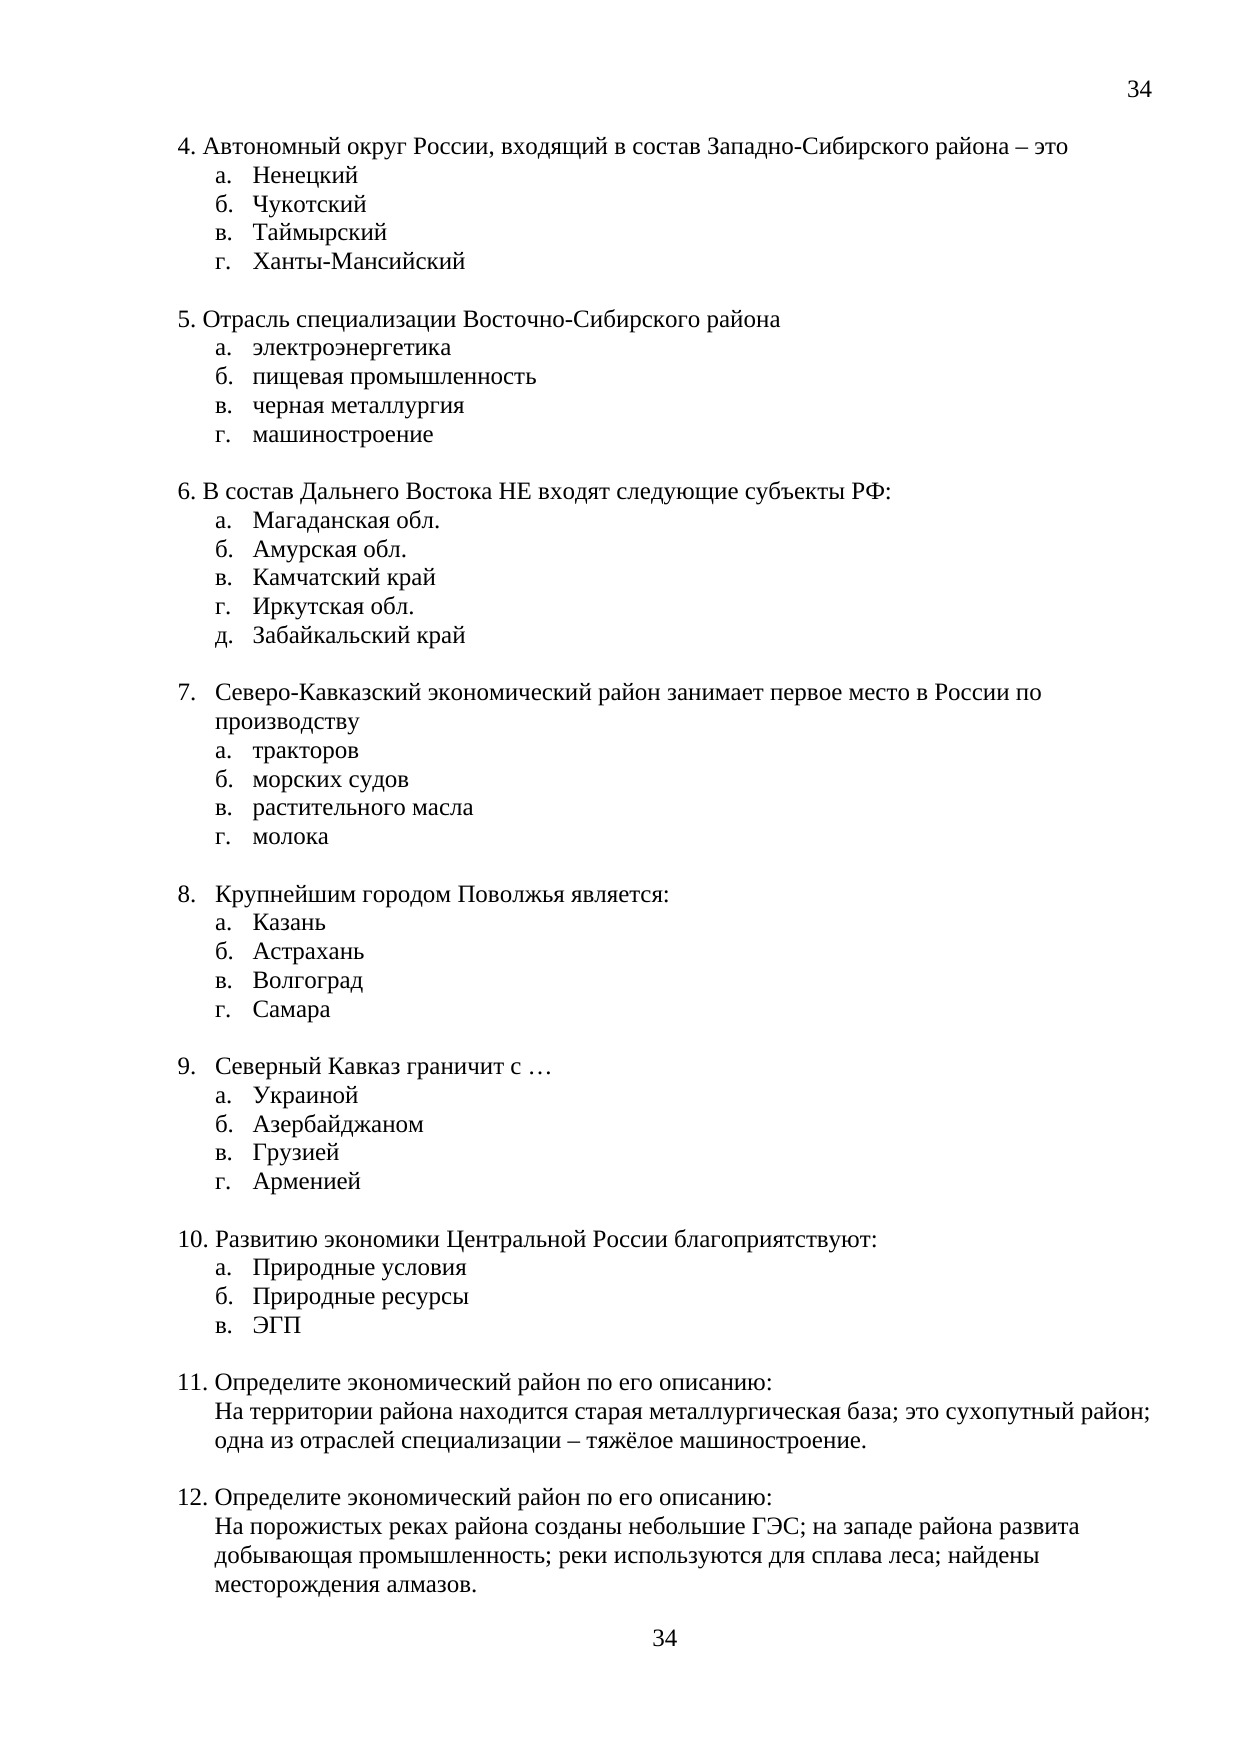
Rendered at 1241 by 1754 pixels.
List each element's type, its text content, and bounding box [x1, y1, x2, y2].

list Природные ресурсы [215, 1281, 1152, 1310]
text 6. В состав Дальнего Востока НЕ входят следующие субъекты РФ: [177, 476, 1152, 505]
list Волгоград [215, 965, 1152, 994]
list тракторов [215, 735, 1152, 764]
list пищевая промышленность [215, 361, 1152, 390]
list Ненецкий [215, 160, 1152, 189]
list Астрахань [215, 936, 1152, 965]
list электроэнергетика [215, 332, 1152, 361]
text На территории района находится старая металлургическая база; это сухопутный район; одна из отраслей специализации – тяжёлое машиностроение. [214, 1396, 1152, 1454]
list Ханты-Мансийский [215, 246, 1152, 275]
list морских судов [215, 764, 1152, 792]
list Забайкальский край [215, 620, 1152, 649]
list растительного масла [215, 792, 1152, 821]
list Таймырский [215, 217, 1152, 246]
list Северо-Кавказский экономический район занимает первое место в России по производству [177, 677, 1152, 735]
text 5. Отрасль специализации Восточно-Сибирского района [177, 304, 1152, 332]
list Природные условия [215, 1252, 1152, 1281]
list Грузией [215, 1137, 1152, 1166]
list Развитию экономики Центральной России благоприятствуют: [177, 1224, 1152, 1252]
list Казань [215, 907, 1152, 936]
list Арменией [215, 1166, 1152, 1195]
list Амурская обл. [215, 534, 1152, 562]
list черная металлургия [215, 390, 1152, 419]
list Самара [215, 994, 1152, 1022]
text На порожистых реках района созданы небольшие ГЭС; на западе района развита добывающая промышленность; реки используются для сплава леса; найдены месторождения алмазов. [214, 1511, 1152, 1597]
list Камчатский край [215, 562, 1152, 591]
list Чукотский [215, 189, 1152, 217]
list Иркутская обл. [215, 591, 1152, 620]
list Определите экономический район по его описанию: [177, 1367, 1152, 1396]
list Северный Кавказ граничит с … [177, 1051, 1152, 1080]
list машиностроение [215, 419, 1152, 447]
list Крупнейшим городом Поволжья является: [177, 879, 1152, 907]
text 4. Автономный округ России, входящий в состав Западно-Сибирского района – это [177, 131, 1152, 160]
list Азербайджаном [215, 1109, 1152, 1137]
list ЭГП [215, 1310, 1152, 1339]
list Определите экономический район по его описанию: [177, 1482, 1152, 1511]
list молока [215, 821, 1152, 850]
list Магаданская обл. [215, 505, 1152, 534]
list Украиной [215, 1080, 1152, 1109]
